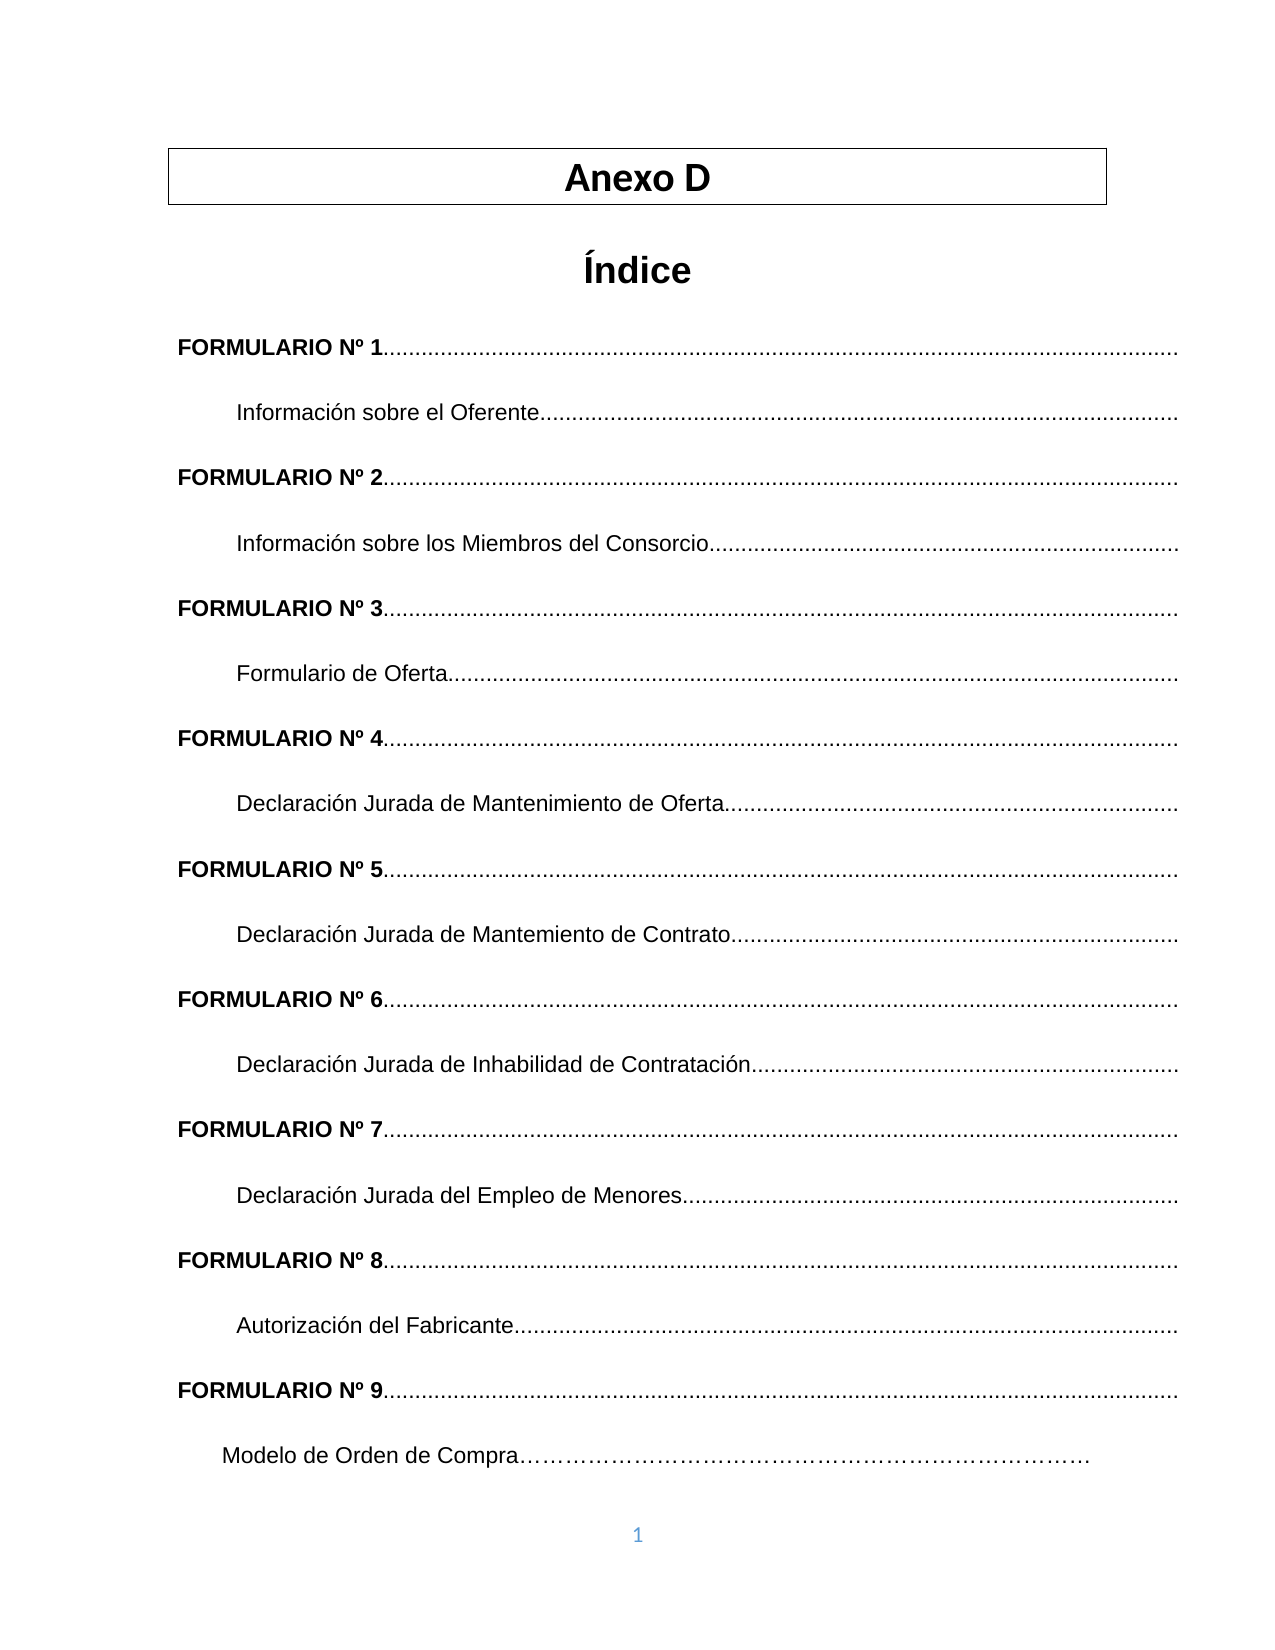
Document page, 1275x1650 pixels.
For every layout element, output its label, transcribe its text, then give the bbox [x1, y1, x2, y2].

text Información sobre los Miembros del Consorcio [202, 529, 1098, 556]
text Formulario de Oferta [202, 660, 1098, 686]
text Declaración Jurada de Inhabilidad de Contratación [202, 1051, 1098, 1078]
text Modelo de Orden de Compra………………………………………………………………… [177, 1442, 1098, 1469]
text FORMULARIO Nº 6 [177, 986, 1098, 1012]
text Declaración Jurada del Empleo de Menores [202, 1182, 1098, 1208]
text Información sobre el Oferente [202, 399, 1098, 426]
text FORMULARIO Nº 1 [177, 334, 1098, 360]
text FORMULARIO Nº 9 [177, 1377, 1098, 1404]
text Declaración Jurada de Mantemiento de Contrato [202, 921, 1098, 947]
text FORMULARIO Nº 4 [177, 725, 1098, 752]
text FORMULARIO Nº 8 [177, 1247, 1098, 1273]
text FORMULARIO Nº 5 [177, 856, 1098, 882]
text FORMULARIO Nº 7 [177, 1116, 1098, 1143]
text Declaración Jurada de Mantenimiento de Oferta [202, 790, 1098, 817]
text Índice [177, 248, 1098, 291]
text Autorización del Fabricante [202, 1312, 1098, 1338]
text FORMULARIO Nº 3 [177, 595, 1098, 621]
text Anexo D [169, 149, 1106, 204]
text FORMULARIO Nº 2 [177, 464, 1098, 491]
